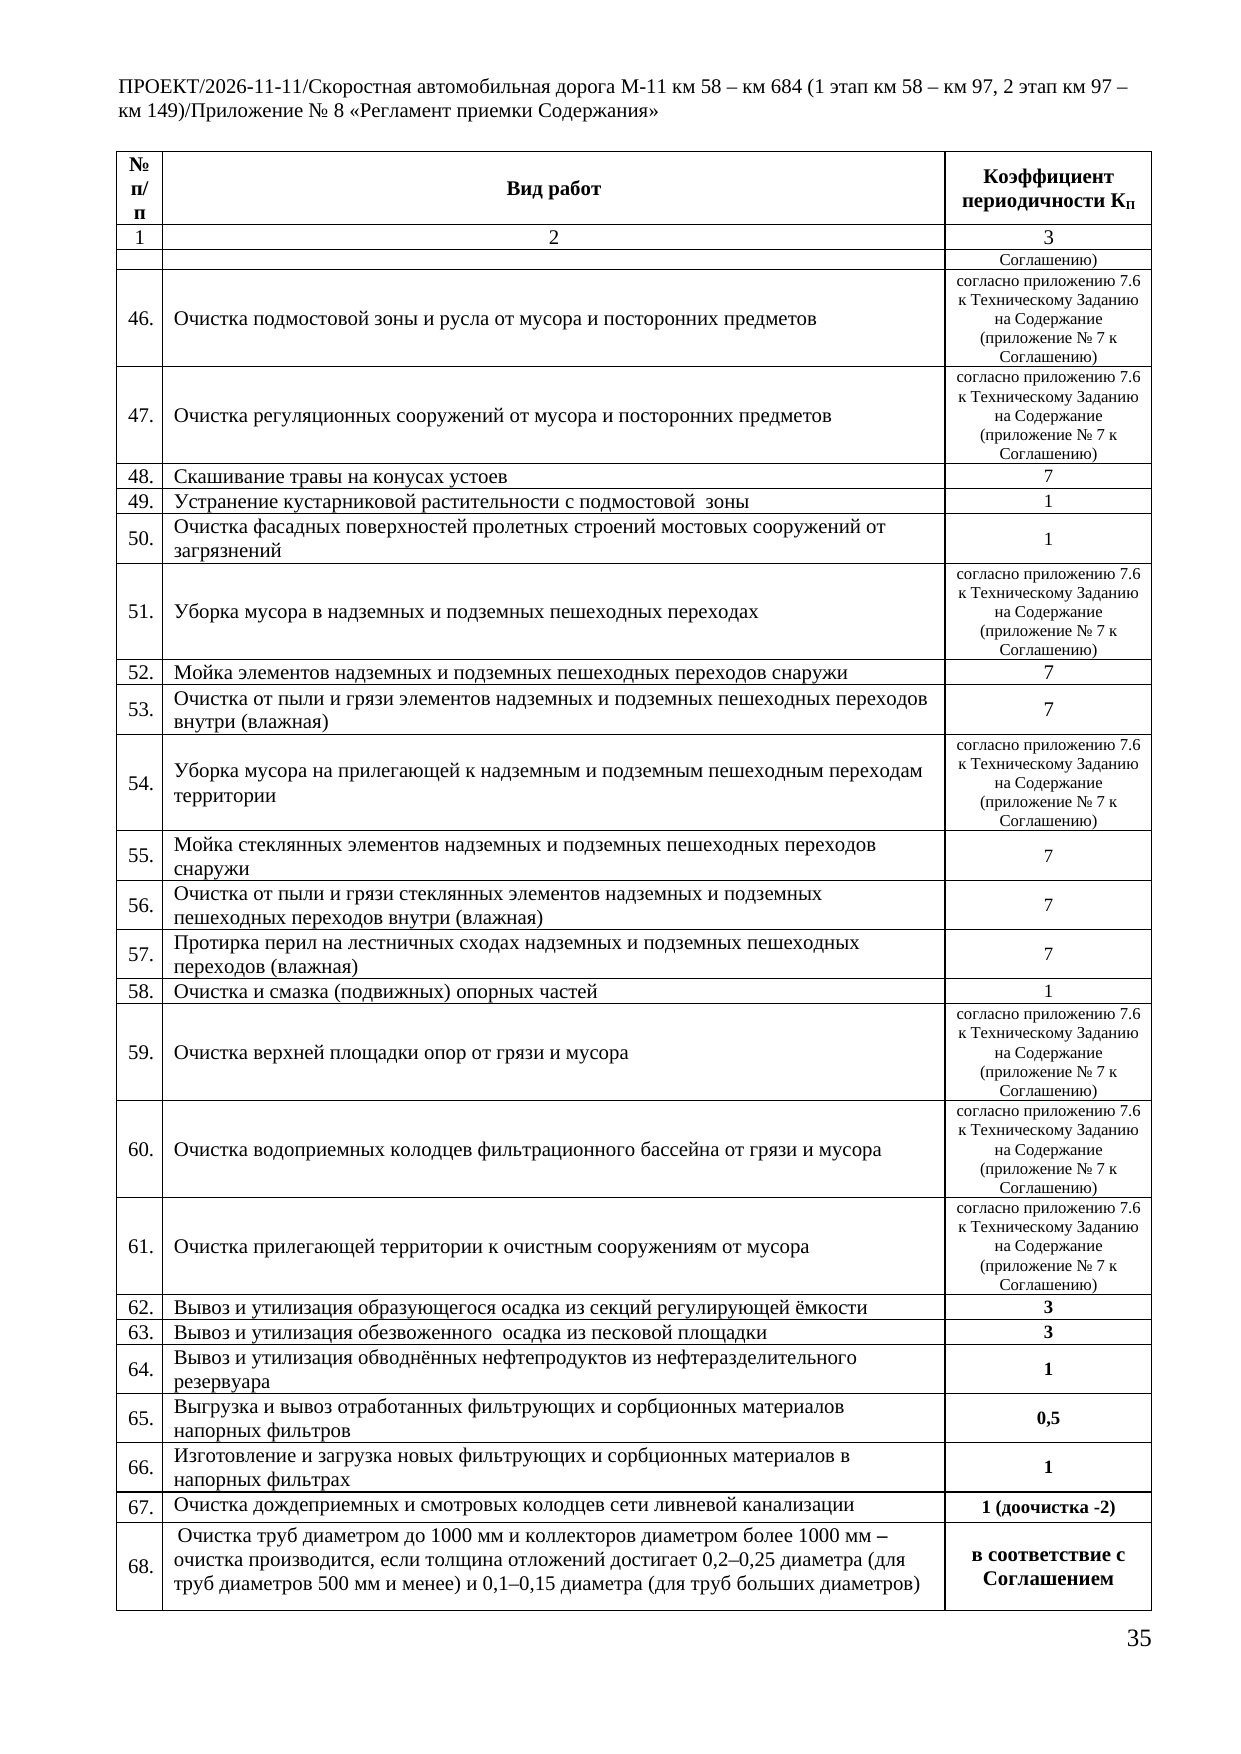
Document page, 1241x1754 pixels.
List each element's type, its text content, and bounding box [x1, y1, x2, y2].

table_cell 3 [946, 1320, 1151, 1344]
table_cell [117, 1320, 162, 1344]
table_cell Очистка регуляционных сооружений от мусора и посторонних предметов [163, 367, 944, 463]
table_cell 1 [117, 225, 162, 249]
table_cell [946, 250, 1151, 269]
table_header Коэффициент периодичности КП [946, 152, 1151, 224]
table_cell 1 [946, 1443, 1151, 1491]
table_cell в соответствие с Соглашением [946, 1523, 1151, 1610]
table_cell Очистка от пыли и грязи элементов надземных и подземных пешеходных переходов внутри (влажная) [163, 685, 944, 733]
table_cell Очистка и смазка (подвижных) опорных частей [163, 979, 944, 1003]
table_cell 3 [946, 225, 1151, 249]
table_cell [117, 735, 162, 830]
table_cell [117, 367, 162, 463]
table_cell Скашивание травы на конусах устоев [163, 464, 944, 488]
table_cell Вывоз и утилизация обводнённых нефтепродуктов из нефтеразделительного резервуара [163, 1345, 944, 1393]
table_cell [117, 1295, 162, 1319]
table_cell [117, 564, 162, 659]
table_cell [117, 831, 162, 879]
table_cell Вывоз и утилизация образующегося осадка из секций регулирующей ёмкости [163, 1295, 944, 1319]
table_cell [117, 1523, 162, 1610]
table_cell согласно приложению 7.6 к Техническому Заданию на Содержание (приложение № 7 к Соглашению) [946, 270, 1151, 366]
table_cell [117, 514, 162, 562]
table_cell согласно приложению 7.6 к Техническому Заданию на Содержание (приложение № 7 к Соглашению) [946, 1004, 1151, 1100]
table_cell 7 [946, 685, 1151, 733]
table_cell 1 [946, 489, 1151, 513]
table_cell Очистка водоприемных колодцев фильтрационного бассейна от грязи и мусора [163, 1101, 944, 1197]
table_cell [117, 250, 162, 269]
table_cell Устранение кустарниковой растительности с подмостовой зоны [163, 489, 944, 513]
table_cell согласно приложению 7.6 к Техническому Заданию на Содержание (приложение № 7 к Соглашению) [946, 1101, 1151, 1197]
table_cell [117, 1004, 162, 1100]
table_cell согласно приложению 7.6 к Техническому Заданию на Содержание (приложение № 7 к Соглашению) [946, 1198, 1151, 1294]
table_cell 7 [946, 464, 1151, 488]
table_cell [117, 660, 162, 684]
table_cell [117, 979, 162, 1003]
table_cell [117, 1394, 162, 1442]
table_cell 2 [163, 225, 944, 249]
table_cell Очистка от пыли и грязи стеклянных элементов надземных и подземных пешеходных переходов внутри (влажная) [163, 881, 944, 929]
table_cell Уборка мусора в надземных и подземных пешеходных переходах [163, 564, 944, 659]
table_cell [117, 1493, 162, 1522]
table_cell [117, 464, 162, 488]
table_cell согласно приложению 7.6 к Техническому Заданию на Содержание (приложение № 7 к Соглашению) [946, 564, 1151, 659]
table_cell [117, 1198, 162, 1294]
table_cell Очистка прилегающей территории к очистным сооружениям от мусора [163, 1198, 944, 1294]
table_cell Очистка верхней площадки опор от грязи и мусора [163, 1004, 944, 1100]
table_cell 3 [946, 1295, 1151, 1319]
table_cell [117, 270, 162, 366]
table_cell Очистка фасадных поверхностей пролетных строений мостовых сооружений от загрязнений [163, 514, 944, 562]
table_cell 1 (доочистка -2) [946, 1493, 1151, 1522]
table_cell [117, 930, 162, 978]
table_cell Мойка элементов надземных и подземных пешеходных переходов снаружи [163, 660, 944, 684]
table_cell согласно приложению 7.6 к Техническому Заданию на Содержание (приложение № 7 к Соглашению) [946, 367, 1151, 463]
table_cell Изготовление и загрузка новых фильтрующих и сорбционных материалов в напорных фильтрах [163, 1443, 944, 1491]
table_cell 7 [946, 881, 1151, 929]
table_cell Мойка стеклянных элементов надземных и подземных пешеходных переходов снаружи [163, 831, 944, 879]
table_cell 0,5 [946, 1394, 1151, 1442]
table_cell [117, 1345, 162, 1393]
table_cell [163, 250, 944, 269]
table_cell Очистка дождеприемных и смотровых колодцев сети ливневой канализации [163, 1493, 944, 1522]
table_cell 1 [946, 1345, 1151, 1393]
table_cell 7 [946, 930, 1151, 978]
table_cell [117, 685, 162, 733]
table_cell 7 [946, 660, 1151, 684]
table_header Вид работ [163, 152, 944, 224]
table_cell Выгрузка и вывоз отработанных фильтрующих и сорбционных материалов напорных фильтров [163, 1394, 944, 1442]
table_cell 1 [946, 979, 1151, 1003]
table_cell Очистка труб диаметром до 1000 мм и коллекторов диаметром более 1000 мм – очистка производится, если толщина отложений достигает 0,2–0,25 диаметра (для труб диаметров 500 мм и менее) и 0,1–0,15 диаметра (для труб больших диаметров) [163, 1523, 944, 1610]
table_cell 1 [946, 514, 1151, 562]
table_cell согласно приложению 7.6 к Техническому Заданию на Содержание (приложение № 7 к Соглашению) [946, 735, 1151, 830]
table_cell Протирка перил на лестничных сходах надземных и подземных пешеходных переходов (влажная) [163, 930, 944, 978]
table_cell Очистка подмостовой зоны и русла от мусора и посторонних предметов [163, 270, 944, 366]
table_cell Уборка мусора на прилегающей к надземным и подземным пешеходным переходам территории [163, 735, 944, 830]
table_cell [117, 1443, 162, 1491]
table_cell Вывоз и утилизация обезвоженного осадка из песковой площадки [163, 1320, 944, 1344]
table_cell [117, 1101, 162, 1197]
table_header № п/п [117, 152, 162, 224]
table_cell [117, 881, 162, 929]
table_cell 7 [946, 831, 1151, 879]
table_cell [117, 489, 162, 513]
